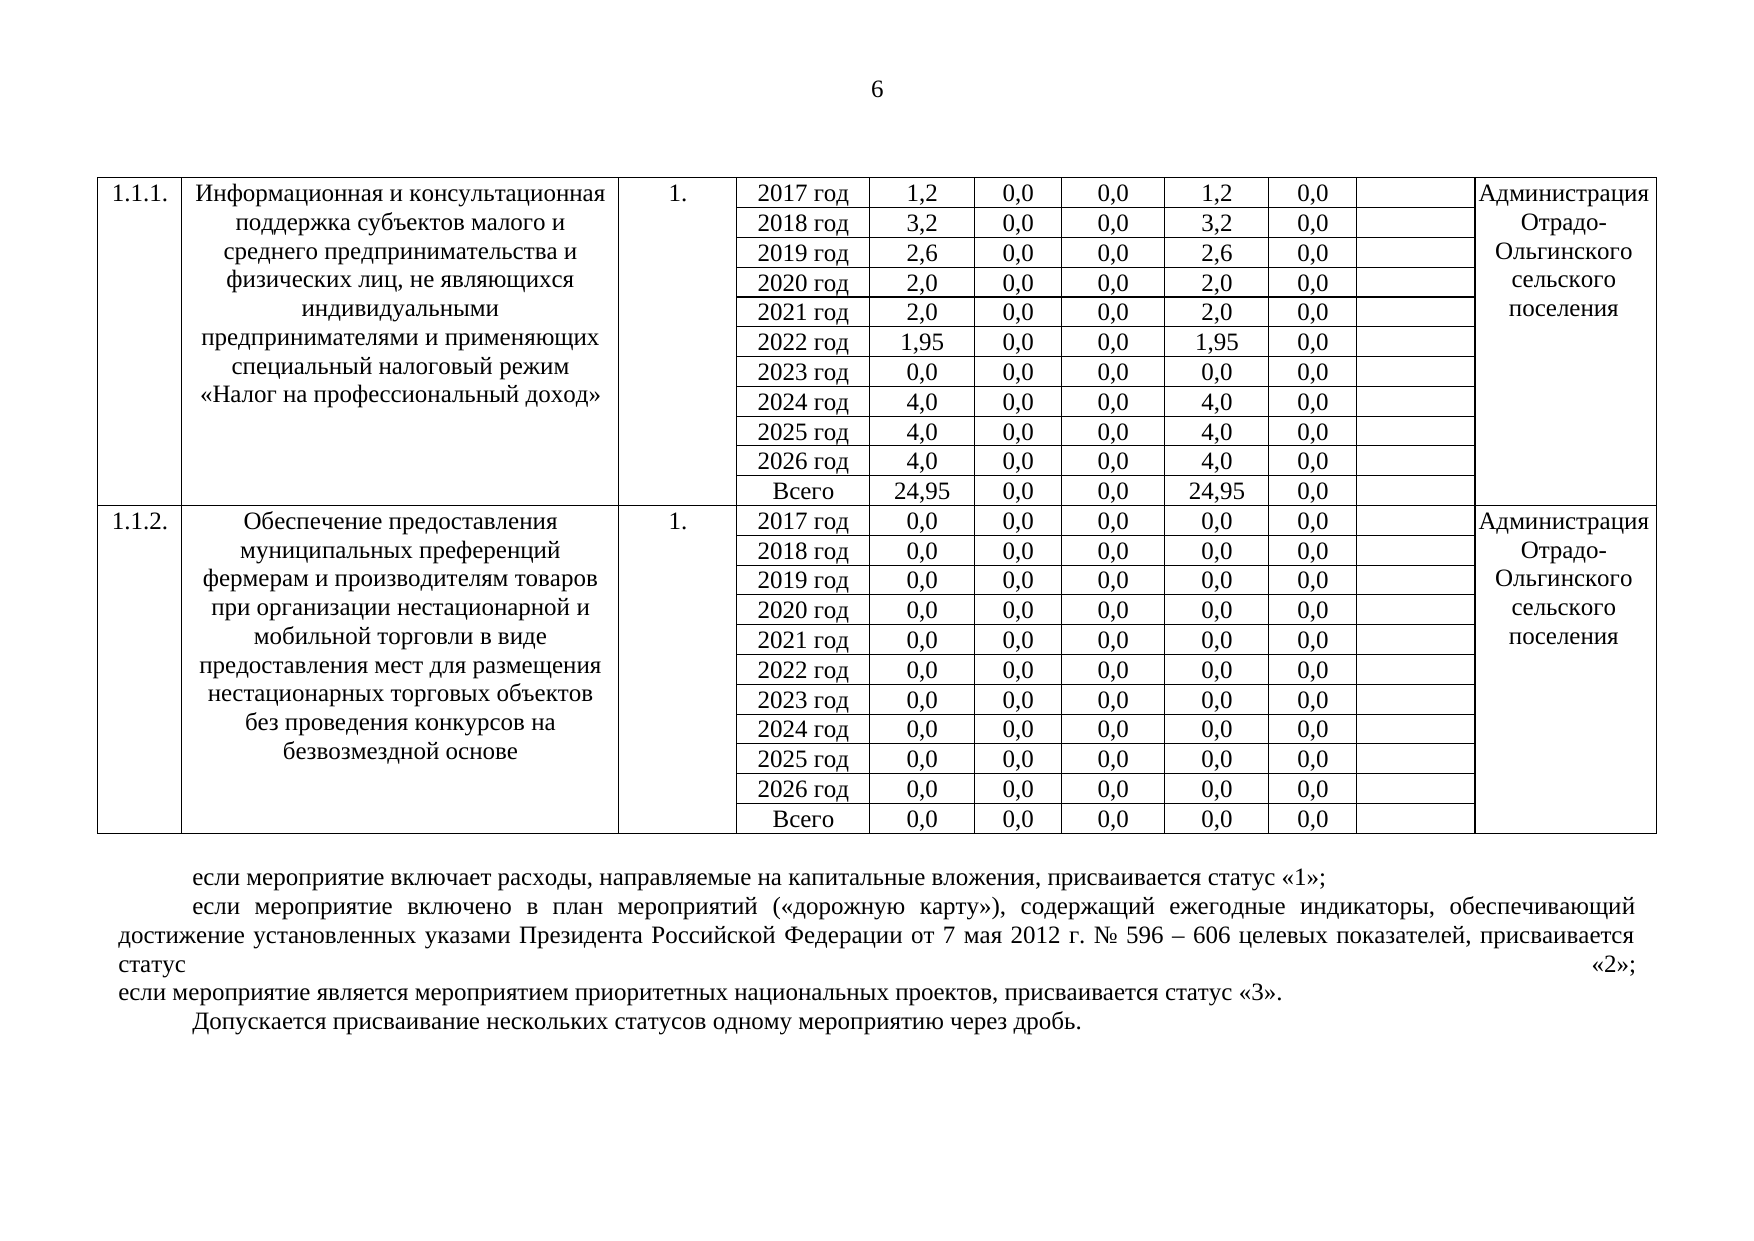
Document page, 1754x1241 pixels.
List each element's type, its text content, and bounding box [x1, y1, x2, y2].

table_cell 2,6 [1165, 238, 1268, 267]
table_cell 2022 год [737, 655, 869, 684]
table_cell 4,0 [1165, 387, 1268, 416]
table_cell 2021 год [737, 298, 869, 326]
table_cell [1357, 655, 1474, 684]
table_cell 0,0 [975, 208, 1061, 237]
table_cell 4,0 [870, 446, 974, 475]
table_cell 0,0 [975, 566, 1061, 594]
table_cell 0,0 [1269, 476, 1356, 505]
table_cell 1,2 [870, 178, 974, 207]
table_cell 0,0 [1269, 268, 1356, 296]
table_cell 1.1.2. [98, 506, 181, 833]
table_cell 4,0 [1165, 446, 1268, 475]
table_cell [1357, 536, 1474, 564]
table_cell [1357, 476, 1474, 505]
table_cell [1357, 357, 1474, 386]
table_cell 2,0 [1165, 268, 1268, 296]
table_cell 0,0 [1062, 178, 1164, 207]
table_cell 0,0 [1269, 566, 1356, 594]
table_cell 0,0 [1062, 387, 1164, 416]
table_cell 0,0 [1165, 357, 1268, 386]
table_cell 0,0 [1165, 774, 1268, 803]
table_cell 2,0 [870, 298, 974, 326]
table_cell 0,0 [975, 774, 1061, 803]
table_cell 2,6 [870, 238, 974, 267]
table_cell [1357, 506, 1474, 535]
text Допускается присваивание нескольких статусов одному мероприятию через дробь. [118, 1006, 1636, 1035]
table_cell Обеспечение предоставления муниципальных преференций фермерам и производителям товаров при организации нестационарной и мобильной торговли в виде предоставления мест для размещения нестационарных торговых объектов без проведения конкурсов на безвозмездной основе [182, 506, 618, 833]
table_cell 0,0 [1062, 446, 1164, 475]
table_cell 0,0 [1269, 327, 1356, 356]
table_cell 0,0 [1269, 595, 1356, 624]
table_cell 0,0 [1269, 744, 1356, 773]
table_cell 2026 год [737, 446, 869, 475]
table_cell 0,0 [975, 327, 1061, 356]
table_cell 4,0 [870, 387, 974, 416]
table_cell 0,0 [1269, 298, 1356, 326]
table_cell 0,0 [975, 298, 1061, 326]
table_cell 0,0 [1269, 625, 1356, 654]
table_cell 2,0 [1165, 298, 1268, 326]
table_cell 0,0 [1062, 208, 1164, 237]
table_cell 0,0 [975, 655, 1061, 684]
table_cell 0,0 [975, 685, 1061, 713]
table_cell 4,0 [870, 417, 974, 445]
table_cell [1357, 446, 1474, 475]
table_cell 2022 год [737, 327, 869, 356]
table_cell [1357, 715, 1474, 743]
table_cell [1357, 327, 1474, 356]
table_cell 24,95 [870, 476, 974, 505]
table_cell 2024 год [737, 387, 869, 416]
table_cell [1357, 595, 1474, 624]
table_cell 2019 год [737, 238, 869, 267]
table_cell Администрация Отрадо-Ольгинского сельского поселения [1476, 178, 1656, 505]
table_cell 0,0 [1269, 387, 1356, 416]
table_cell 0,0 [1269, 655, 1356, 684]
table_cell 0,0 [1062, 536, 1164, 564]
table_cell [1357, 625, 1474, 654]
table_cell 0,0 [1165, 506, 1268, 535]
table_cell 0,0 [975, 625, 1061, 654]
table_cell 2026 год [737, 774, 869, 803]
table_cell 0,0 [1269, 208, 1356, 237]
table_cell 0,0 [1165, 655, 1268, 684]
table_cell 0,0 [1165, 595, 1268, 624]
table_cell 2023 год [737, 357, 869, 386]
table_cell 0,0 [975, 744, 1061, 773]
table_cell 0,0 [870, 357, 974, 386]
table_cell 3,2 [870, 208, 974, 237]
table_cell [1357, 268, 1474, 296]
table_cell 0,0 [1062, 268, 1164, 296]
table_cell 2023 год [737, 685, 869, 713]
table_cell 2017 год [737, 178, 869, 207]
table_cell 0,0 [1165, 625, 1268, 654]
table_cell 0,0 [1062, 804, 1164, 833]
table_cell 0,0 [1269, 178, 1356, 207]
table_cell [1357, 417, 1474, 445]
table_cell 4,0 [1165, 417, 1268, 445]
table_cell 0,0 [975, 804, 1061, 833]
table_cell 0,0 [870, 506, 974, 535]
table_cell 0,0 [1269, 536, 1356, 564]
table_cell [1357, 685, 1474, 713]
table_cell 2024 год [737, 715, 869, 743]
table_cell [1357, 298, 1474, 326]
table_cell 0,0 [1062, 506, 1164, 535]
table_cell 1,95 [1165, 327, 1268, 356]
table_cell 0,0 [870, 566, 974, 594]
table_cell 0,0 [870, 655, 974, 684]
table_cell 3,2 [1165, 208, 1268, 237]
table_cell 0,0 [870, 536, 974, 564]
table_cell 0,0 [1269, 506, 1356, 535]
table_cell 0,0 [1269, 238, 1356, 267]
table_cell 0,0 [1062, 238, 1164, 267]
table_cell 0,0 [1062, 298, 1164, 326]
table_cell 1,95 [870, 327, 974, 356]
table_cell 0,0 [975, 387, 1061, 416]
table_cell Всего [737, 476, 869, 505]
table_cell 0,0 [975, 536, 1061, 564]
table_cell 2025 год [737, 417, 869, 445]
table_cell 0,0 [975, 595, 1061, 624]
table_cell 0,0 [1062, 625, 1164, 654]
table_cell 0,0 [1269, 774, 1356, 803]
table_cell 0,0 [1269, 417, 1356, 445]
table_cell 0,0 [975, 506, 1061, 535]
table_cell 0,0 [870, 715, 974, 743]
table_cell 2025 год [737, 744, 869, 773]
table_cell 2018 год [737, 208, 869, 237]
table_cell [1357, 774, 1474, 803]
table_cell 0,0 [870, 744, 974, 773]
table_cell 0,0 [1269, 685, 1356, 713]
table_cell 0,0 [1269, 715, 1356, 743]
table_cell Всего [737, 804, 869, 833]
table_cell 1,2 [1165, 178, 1268, 207]
table_cell 0,0 [870, 774, 974, 803]
table_cell 0,0 [975, 357, 1061, 386]
table_cell 0,0 [870, 804, 974, 833]
table_cell 0,0 [1062, 655, 1164, 684]
table_cell 0,0 [1062, 595, 1164, 624]
table_cell 2020 год [737, 268, 869, 296]
text если мероприятие включено в план мероприятий («дорожную карту»), содержащий ежегодные индикаторы, обеспечивающий достижение установленных указами Президента Российской Федерации от 7 мая 2012 г. № 596 – 606 целевых показателей, присваивается статус «2»; если мероприятие является мероприятием приоритетных национальных проектов, присваивается статус «3». [118, 891, 1636, 1006]
table_cell 0,0 [975, 178, 1061, 207]
table_cell [1357, 238, 1474, 267]
table_cell 2021 год [737, 625, 869, 654]
table_cell 0,0 [1165, 744, 1268, 773]
table_cell 0,0 [1062, 744, 1164, 773]
table_cell 0,0 [975, 446, 1061, 475]
table_cell [1357, 178, 1474, 207]
table_cell 0,0 [1269, 357, 1356, 386]
table_cell [1357, 566, 1474, 594]
table_cell 2018 год [737, 536, 869, 564]
table_cell [1357, 804, 1474, 833]
table_cell 0,0 [975, 476, 1061, 505]
table_cell 0,0 [1165, 715, 1268, 743]
table_cell 0,0 [1165, 685, 1268, 713]
table_cell 0,0 [1165, 536, 1268, 564]
table_cell 2019 год [737, 566, 869, 594]
table_cell 2020 год [737, 595, 869, 624]
table_cell 0,0 [1062, 476, 1164, 505]
table_cell 0,0 [1062, 685, 1164, 713]
table_cell [1357, 744, 1474, 773]
table_cell Информационная и консультационная поддержка субъектов малого и среднего предпринимательства и физических лиц, не являющихся индивидуальными предпринимателями и применяющих специальный налоговый режим «Налог на профессиональный доход» [182, 178, 618, 505]
table_cell 0,0 [870, 685, 974, 713]
table_cell 1. [619, 506, 736, 833]
table_cell 0,0 [975, 238, 1061, 267]
table_cell 0,0 [1165, 804, 1268, 833]
table_cell 0,0 [1062, 327, 1164, 356]
table_cell 0,0 [1062, 774, 1164, 803]
table_cell 0,0 [975, 268, 1061, 296]
table_cell 0,0 [975, 715, 1061, 743]
table_cell 0,0 [1269, 804, 1356, 833]
table_cell 24,95 [1165, 476, 1268, 505]
table_cell [1357, 387, 1474, 416]
table_cell Администрация Отрадо-Ольгинского сельского поселения [1476, 506, 1656, 833]
table_cell 0,0 [1165, 566, 1268, 594]
table_cell 0,0 [870, 595, 974, 624]
table_cell 0,0 [975, 417, 1061, 445]
table_cell 2017 год [737, 506, 869, 535]
table_cell [1357, 208, 1474, 237]
table_cell 0,0 [870, 625, 974, 654]
table_cell 2,0 [870, 268, 974, 296]
table_cell 0,0 [1062, 566, 1164, 594]
table_cell 1.1.1. [98, 178, 181, 505]
table_cell 1. [619, 178, 736, 505]
table_cell 0,0 [1062, 715, 1164, 743]
table_cell 0,0 [1062, 417, 1164, 445]
table_cell 0,0 [1062, 357, 1164, 386]
table_cell 0,0 [1269, 446, 1356, 475]
text если мероприятие включает расходы, направляемые на капитальные вложения, присваивается статус «1»; [118, 862, 1636, 891]
